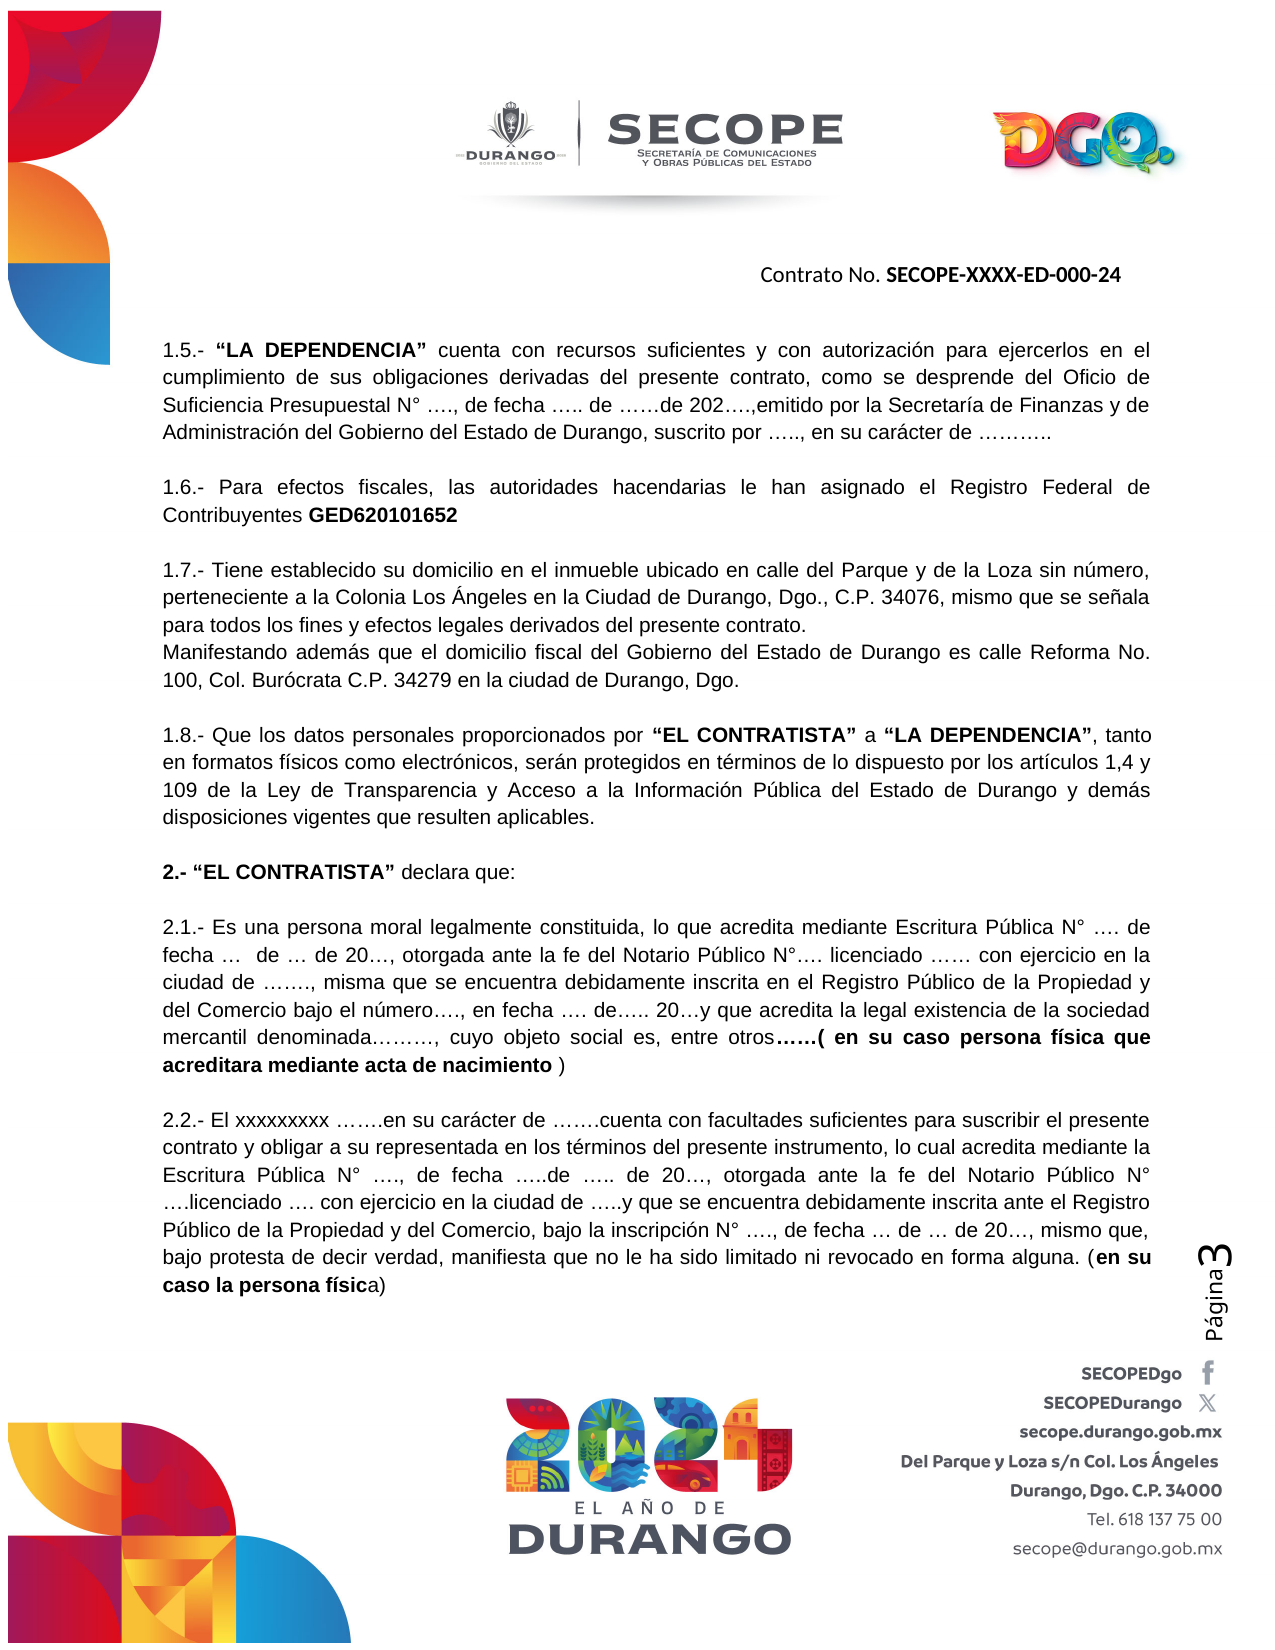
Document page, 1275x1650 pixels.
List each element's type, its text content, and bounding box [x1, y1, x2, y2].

text 2.2.- El xxxxxxxxx …….en su carácter de …….cuenta con facultades suficientes para suscribir el presente contrato y obligar a su representada en los términos del presente instrumento, lo cual acredita mediante la Escritura Pública N° …., de fecha …..de ….. de 20…, otorgada ante la fe del Notario Público N° ….licenciado …. con ejercicio en la ciudad de …..y que se encuentra debidamente inscrita ante el Registro Público de la Propiedad y del Comercio, bajo la inscripción N° …., de fecha … de … de 20…, mismo que, bajo protesta de decir verdad, manifiesta que no le ha sido limitado ni revocado en forma alguna. (en su caso la persona física) [162, 1108, 1152, 1297]
text 1.8.- Que los datos personales proporcionados por “EL CONTRATISTA” a “LA DEPENDENCIA”, tanto en formatos físicos como electrónicos, serán protegidos en términos de lo dispuesto por los artículos 1,4 y 109 de la Ley de Transparencia y Acceso a la Información Pública del Estado de Durango y demás disposiciones vigentes que resulten aplicables. [162, 723, 1152, 829]
text 2.- “EL CONTRATISTA” declara que: [162, 860, 1152, 884]
text 1.7.- Tiene establecido su domicilio en el inmueble ubicado en calle del Parque y de la Loza sin número, perteneciente a la Colonia Los Ángeles en la Ciudad de Durango, Dgo., C.P. 34076, mismo que se señala para todos los fines y efectos legales derivados del presente contrato. [162, 558, 1152, 637]
text 1.6.- Para efectos fiscales, las autoridades hacendarias le han asignado el Registro Federal de Contribuyentes GED620101652 [162, 475, 1152, 527]
text Manifestando además que el domicilio fiscal del Gobierno del Estado de Durango es calle Reforma No. 100, Col. Burócrata C.P. 34279 en la ciudad de Durango, Dgo. [162, 640, 1152, 692]
text 1.5.- “LA DEPENDENCIA” cuenta con recursos suficientes y con autorización para ejercerlos en el cumplimiento de sus obligaciones derivadas del presente contrato, como se desprende del Oficio de Suficiencia Presupuestal N° …., de fecha ….. de ……de 202….,emitido por la Secretaría de Finanzas y de Administración del Gobierno del Estado de Durango, suscrito por ….., en su carácter de ……….. [162, 338, 1152, 444]
text 2.1.- Es una persona moral legalmente constituida, lo que acredita mediante Escritura Pública N° …. de fecha … de … de 20…, otorgada ante la fe del Notario Público N°…. licenciado …… con ejercicio en la ciudad de ……., misma que se encuentra debidamente inscrita en el Registro Público de la Propiedad y del Comercio bajo el número…., en fecha …. de….. 20…y que acredita la legal existencia de la sociedad mercantil denominada………, cuyo objeto social es, entre otros……( en su caso persona física que acreditara mediante acta de nacimiento ) [162, 915, 1152, 1077]
picture [8, 10, 1275, 1643]
